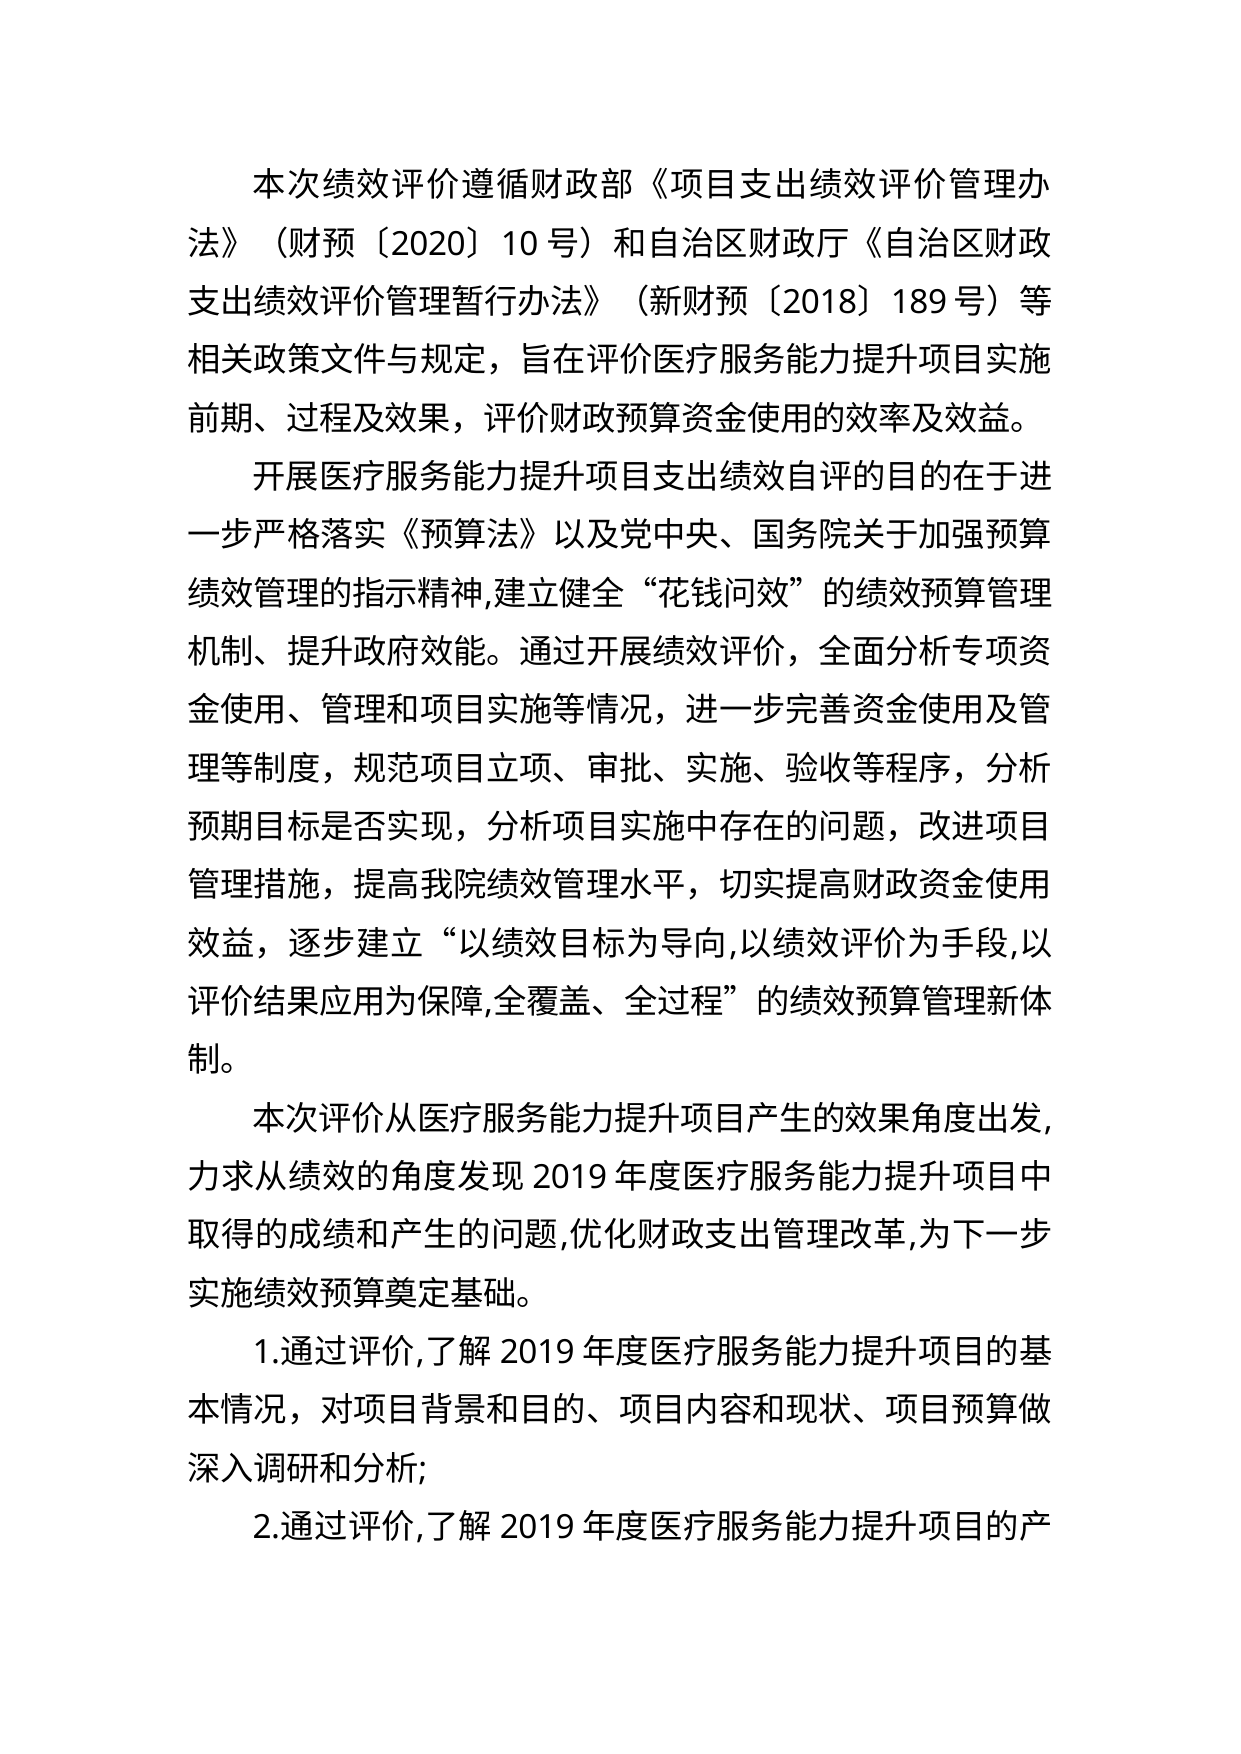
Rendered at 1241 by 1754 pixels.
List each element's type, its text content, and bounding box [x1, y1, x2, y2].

text 开展医疗服务能力提升项目支出绩效自评的目的在于进一步严格落实《预算法》以及党中央、国务院关于加强预算绩效管理的指示精神,建立健全“花钱问效”的绩效预算管理机制、提升政府效能。通过开展绩效评价，全面分析专项资金使用、管理和项目实施等情况，进一步完善资金使用及管理等制度，规范项目立项、审批、实施、验收等程序，分析预期目标是否实现，分析项目实施中存在的问题，改进项目管理措施，提高我院绩效管理水平，切实提高财政资金使用效益，逐步建立“以绩效目标为导向,以绩效评价为手段,以评价结果应用为保障,全覆盖、全过程”的绩效预算管理新体制。 [187, 442, 1053, 1083]
text 本次评价从医疗服务能力提升项目产生的效果角度出发,力求从绩效的角度发现2019年度医疗服务能力提升项目中取得的成绩和产生的问题,优化财政支出管理改革,为下一步实施绩效预算奠定基础。 [187, 1083, 1053, 1317]
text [187, 1492, 1053, 1550]
text 1.通过评价,了解2019年度医疗服务能力提升项目的基本情况，对项目背景和目的、项目内容和现状、项目预算做深入调研和分析; [187, 1317, 1053, 1492]
text 本次绩效评价遵循财政部《项目支出绩效评价管理办法》（财预〔2020〕10号）和自治区财政厅《自治区财政支出绩效评价管理暂行办法》（新财预〔2018〕189号）等相关政策文件与规定，旨在评价医疗服务能力提升项目实施前期、过程及效果，评价财政预算资金使用的效率及效益。 [187, 150, 1053, 442]
